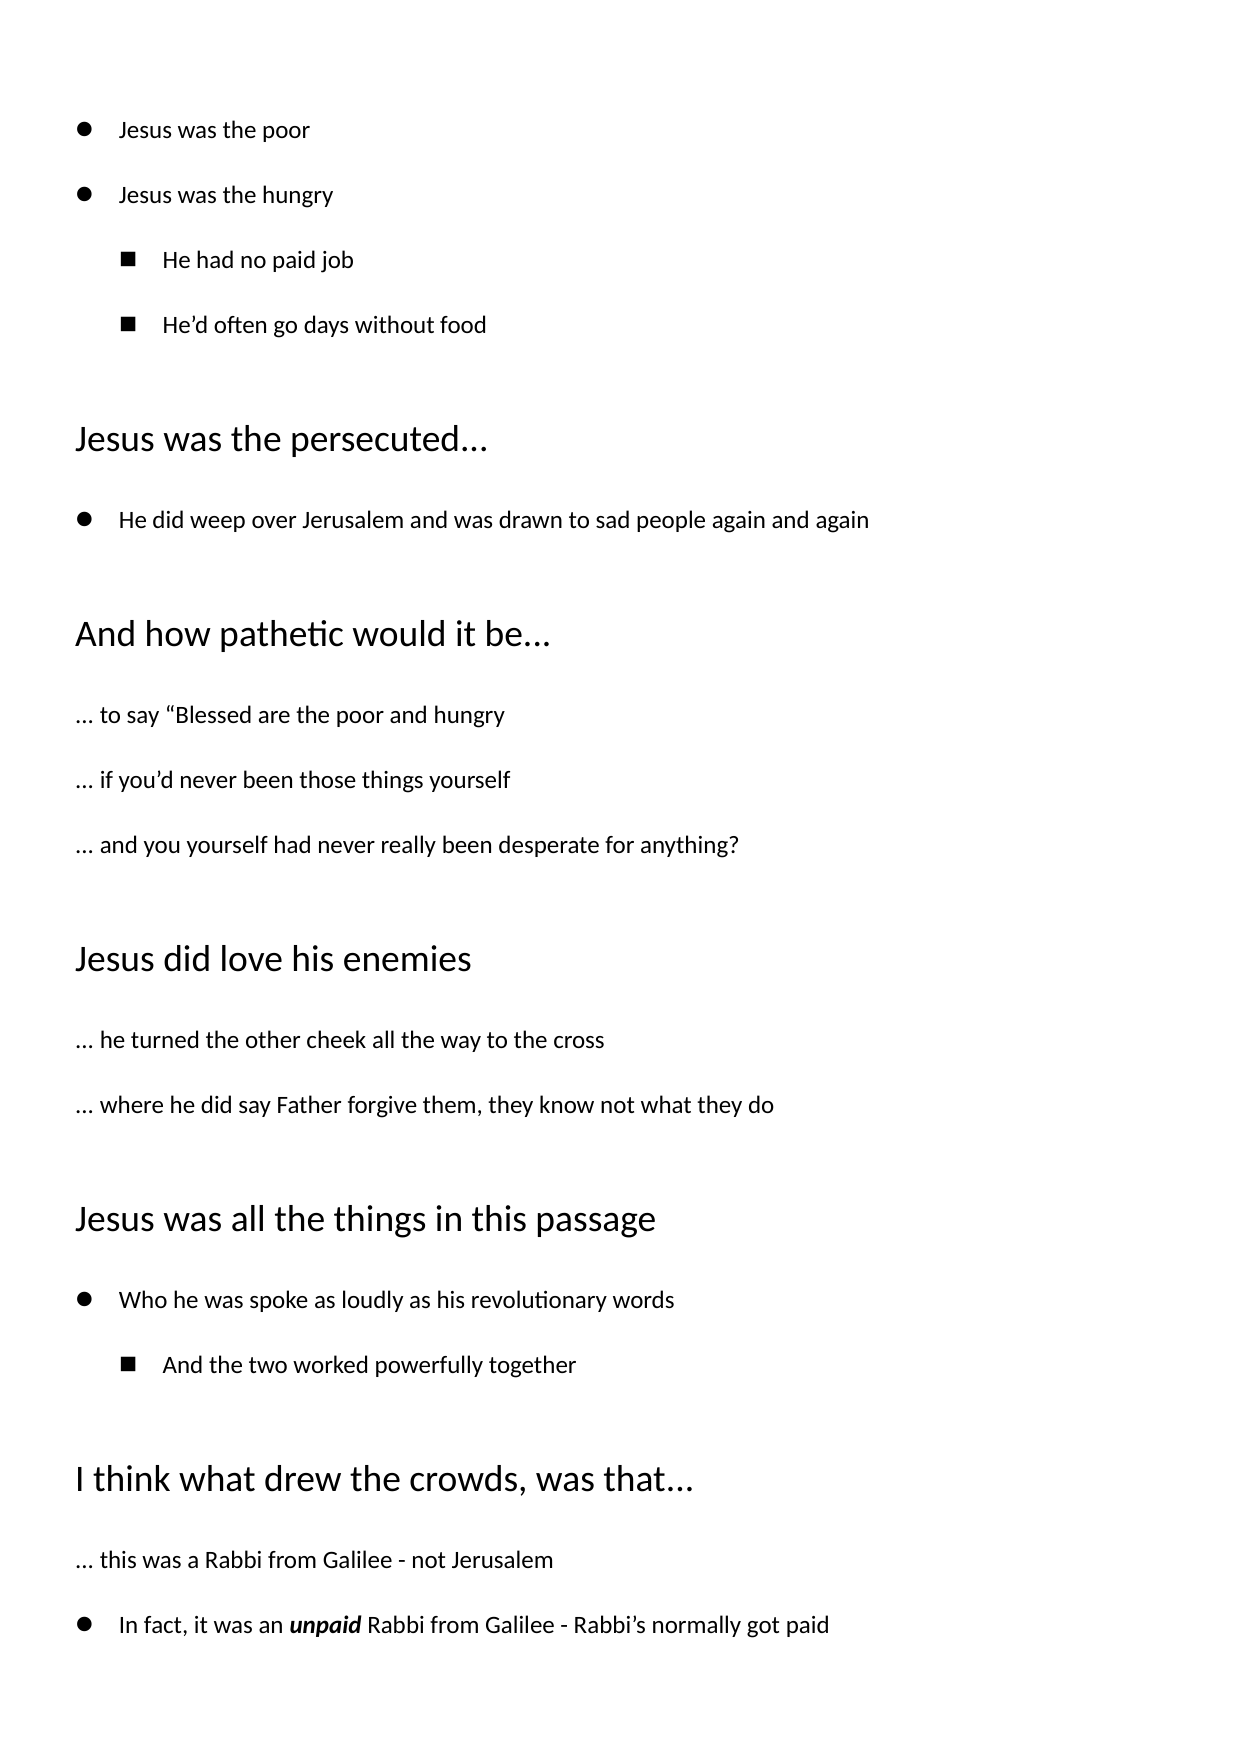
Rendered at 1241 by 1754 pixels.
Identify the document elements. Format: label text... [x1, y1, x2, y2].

list Jesus was all the things in this passage [75, 1186, 1165, 1251]
list And how pathetic would it be... [75, 601, 1165, 666]
list Jesus was the poor [75, 113, 1165, 146]
list He did weep over Jerusalem and was drawn to sad people again and again [75, 503, 1165, 536]
list ... to say “Blessed are the poor and hungry [75, 698, 1165, 731]
list I think what drew the crowds, was that... [75, 1446, 1165, 1511]
list He’d often go days without food [119, 308, 1165, 341]
list ... where he did say Father forgive them, they know not what they do [75, 1088, 1165, 1121]
list ... and you yourself had never really been desperate for anything? [75, 828, 1165, 861]
list Who he was spoke as loudly as his revolutionary words [75, 1283, 1165, 1316]
list Jesus did love his enemies [75, 926, 1165, 991]
list And the two worked powerfully together [119, 1348, 1165, 1381]
list ... this was a Rabbi from Galilee - not Jerusalem [75, 1543, 1165, 1576]
list Jesus was the hungry [75, 178, 1165, 211]
list ... he turned the other cheek all the way to the cross [75, 1023, 1165, 1056]
list Jesus was the persecuted... [75, 406, 1165, 471]
list ... if you’d never been those things yourself [75, 763, 1165, 796]
list He had no paid job [119, 243, 1165, 276]
list In fact, it was an unpaid Rabbi from Galilee - Rabbi’s normally got paid [75, 1608, 1165, 1641]
